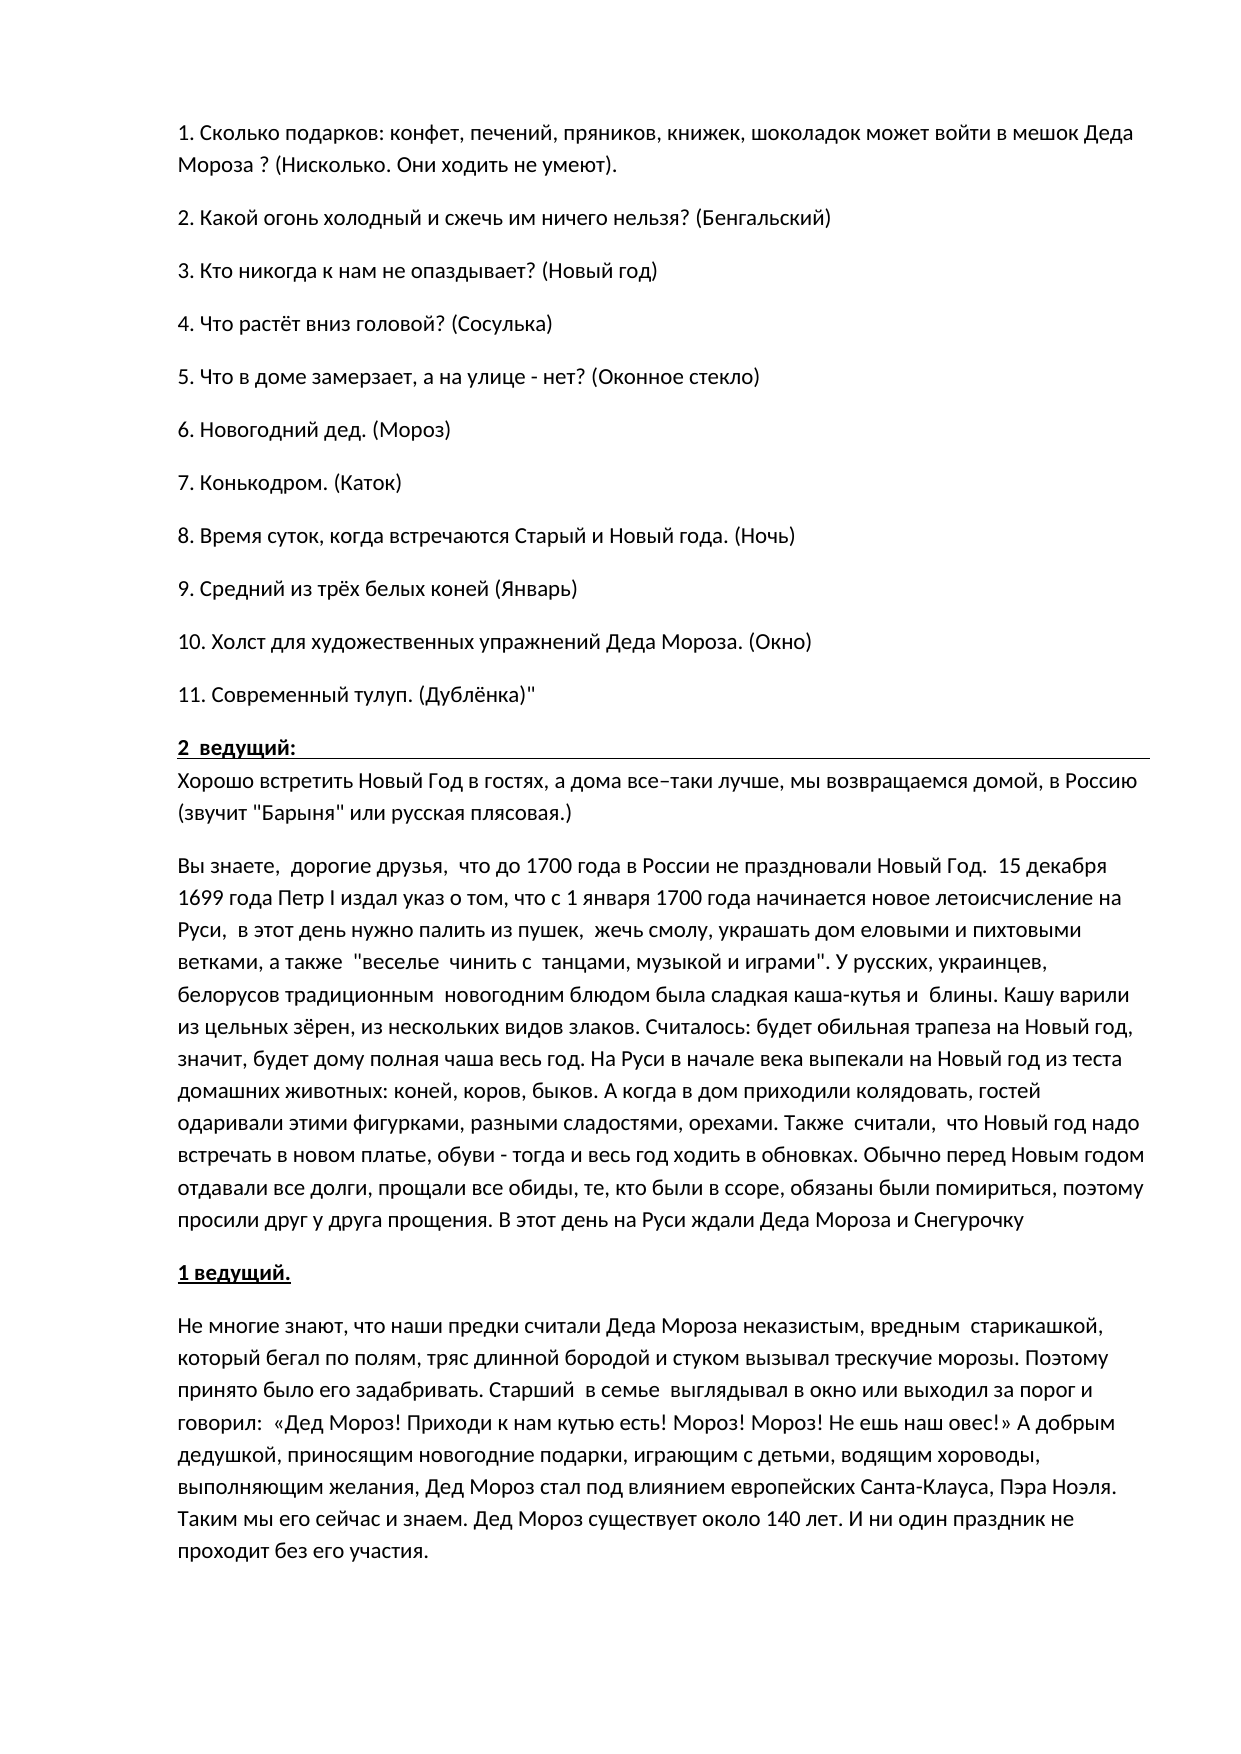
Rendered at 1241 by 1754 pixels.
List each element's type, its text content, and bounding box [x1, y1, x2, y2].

text 5. Что в доме замерзает, а на улице - нет? (Оконное стекло) [177, 362, 1152, 390]
text 11. Современный тулуп. (Дублёнка)" [177, 681, 1152, 708]
text 6. Новогодний дед. (Мороз) [177, 415, 1152, 443]
text 2 ведущий: Хорошо встретить Новый Год в гостях, а дома все–таки лучше, мы возвращаемся домой, в Россию (звучит "Барыня" или русская плясовая.) [177, 733, 1152, 826]
text 7. Конькодром. (Каток) [177, 468, 1152, 496]
text 1 ведущий. [177, 1258, 1152, 1286]
text 10. Холст для художественных упражнений Деда Мороза. (Окно) [177, 627, 1152, 656]
text 3. Кто никогда к нам не опаздывает? (Новый год) [177, 256, 1152, 284]
text 4. Что растёт вниз головой? (Сосулька) [177, 309, 1152, 337]
text 2. Какой огонь холодный и сжечь им ничего нельзя? (Бенгальский) [177, 203, 1152, 231]
text 8. Время суток, когда встречаются Старый и Новый года. (Ночь) [177, 521, 1152, 549]
text 1. Сколько подарков: конфет, печений, пряников, книжек, шоколадок может войти в мешок Деда Мороза ? (Нисколько. Они ходить не умеют). [177, 118, 1152, 178]
text Не многие знают, что наши предки считали Деда Мороза неказистым, вредным старикашкой, который бегал по полям, тряс длинной бородой и стуком вызывал трескучие морозы. Поэтому принято было его задабривать. Старший в семье выглядывал в окно или выходил за порог и говорил: «Дед Мороз! Приходи к нам кутью есть! Мороз! Мороз! Не ешь наш овес!» А добрым дедушкой, приносящим новогодние подарки, играющим с детьми, водящим хороводы, выполняющим желания, Дед Мороз стал под влиянием европейских Санта-Клауса, Пэра Ноэля. Таким мы его сейчас и знаем. Дед Мороз существует около 140 лет. И ни один праздник не проходит без его участия. [177, 1311, 1152, 1564]
text 9. Средний из трёх белых коней (Январь) [177, 574, 1152, 602]
text Вы знаете, дорогие друзья, что до 1700 года в России не праздновали Новый Год. 15 декабря 1699 года Петр I издал указ о том, что с 1 января 1700 года начинается новое летоисчисление на Руси, в этот день нужно палить из пушек, жечь смолу, украшать дом еловыми и пихтовыми ветками, а также "веселье чинить с танцами, музыкой и играми". У русских, украинцев, белорусов традиционным новогодним блюдом была сладкая каша-кутья и блины. Кашу варили из цельных зёрен, из нескольких видов злаков. Считалось: будет обильная трапеза на Новый год, значит, будет дому полная чаша весь год. На Руси в начале века выпекали на Новый год из теста домашних животных: коней, коров, быков. А когда в дом приходили колядовать, гостей одаривали этими фигурками, разными сладостями, орехами. Также считали, что Новый год надо встречать в новом платье, обуви - тогда и весь год ходить в обновках. Обычно перед Новым годом отдавали все долги, прощали все обиды, те, кто были в ссоре, обязаны были помириться, поэтому просили друг у друга прощения. В этот день на Руси ждали Деда Мороза и Снегурочку [177, 851, 1152, 1233]
